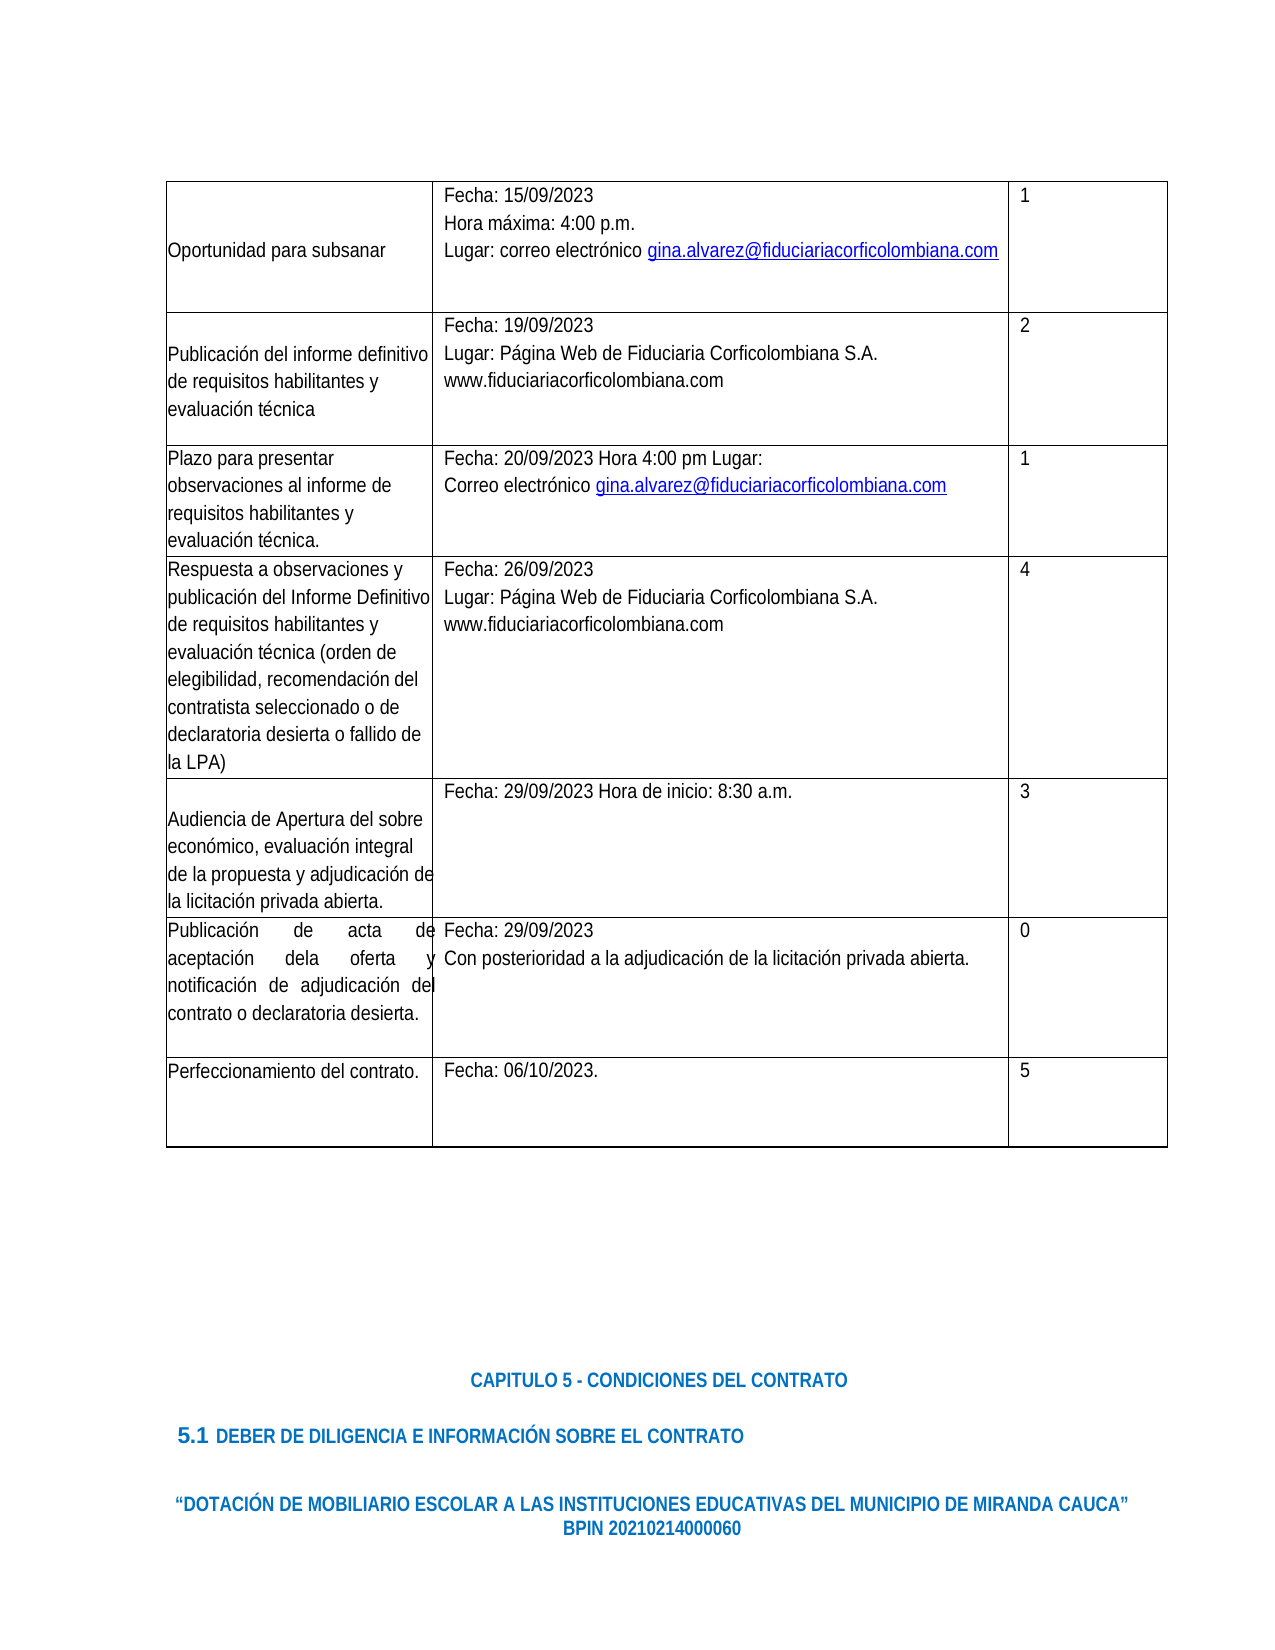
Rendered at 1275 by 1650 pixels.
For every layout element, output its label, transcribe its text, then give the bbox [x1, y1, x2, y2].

table_cell 1 [1009, 446, 1167, 556]
table_cell 5 [1009, 1058, 1167, 1146]
table_cell Perfeccionamiento del contrato. [167, 1058, 432, 1146]
subtitle CAPITULO 5 - CONDICIONES DEL CONTRATO [177, 1367, 1141, 1391]
table_cell 3 [1009, 779, 1167, 917]
table_cell Fecha: 26/09/2023 Lugar: Página Web de Fiduciaria Corficolombiana S.A. www.fiduciariacorficolombiana.com [433, 557, 1008, 778]
subtitle DEBER DE DILIGENCIA E INFORMACIÓN SOBRE EL CONTRATO [177, 1422, 1141, 1449]
table_cell Oportunidad para subsanar [167, 182, 432, 312]
table_cell Publicación de acta de aceptación dela oferta y notificación de adjudicación del contrato o declaratoria desierta. [167, 918, 432, 1057]
table_cell 1 [1009, 182, 1167, 312]
table_cell Fecha: 06/10/2023. [433, 1058, 1008, 1146]
table_cell Audiencia de Apertura del sobre económico, evaluación integral de la propuesta y adjudicación de la licitación privada abierta. [167, 779, 432, 917]
table_cell Fecha: 20/09/2023 Hora 4:00 pm Lugar: Correo electrónico gina.alvarez@fiduciariacorficolombiana.com [433, 446, 1008, 556]
table_cell Plazo para presentar observaciones al informe de requisitos habilitantes y evaluación técnica. [167, 446, 432, 556]
table_cell Fecha: 29/09/2023 Con posterioridad a la adjudicación de la licitación privada abierta. [433, 918, 1008, 1057]
table_cell Fecha: 29/09/2023 Hora de inicio: 8:30 a.m. [433, 779, 1008, 917]
table_cell Fecha: 19/09/2023 Lugar: Página Web de Fiduciaria Corficolombiana S.A. www.fiduciariacorficolombiana.com [433, 313, 1008, 445]
table_cell 0 [1009, 918, 1167, 1057]
table_cell Respuesta a observaciones y publicación del Informe Definitivo de requisitos habilitantes y evaluación técnica (orden de elegibilidad, recomendación del contratista seleccionado o de declaratoria desierta o fallido de la LPA) [167, 557, 432, 778]
table_cell Publicación del informe definitivo de requisitos habilitantes y evaluación técnica [167, 313, 432, 445]
table_cell Fecha: 15/09/2023 Hora máxima: 4:00 p.m. Lugar: correo electrónico gina.alvarez@fiduciariacorficolombiana.com [433, 182, 1008, 312]
table_cell 4 [1009, 557, 1167, 778]
table_cell 2 [1009, 313, 1167, 445]
